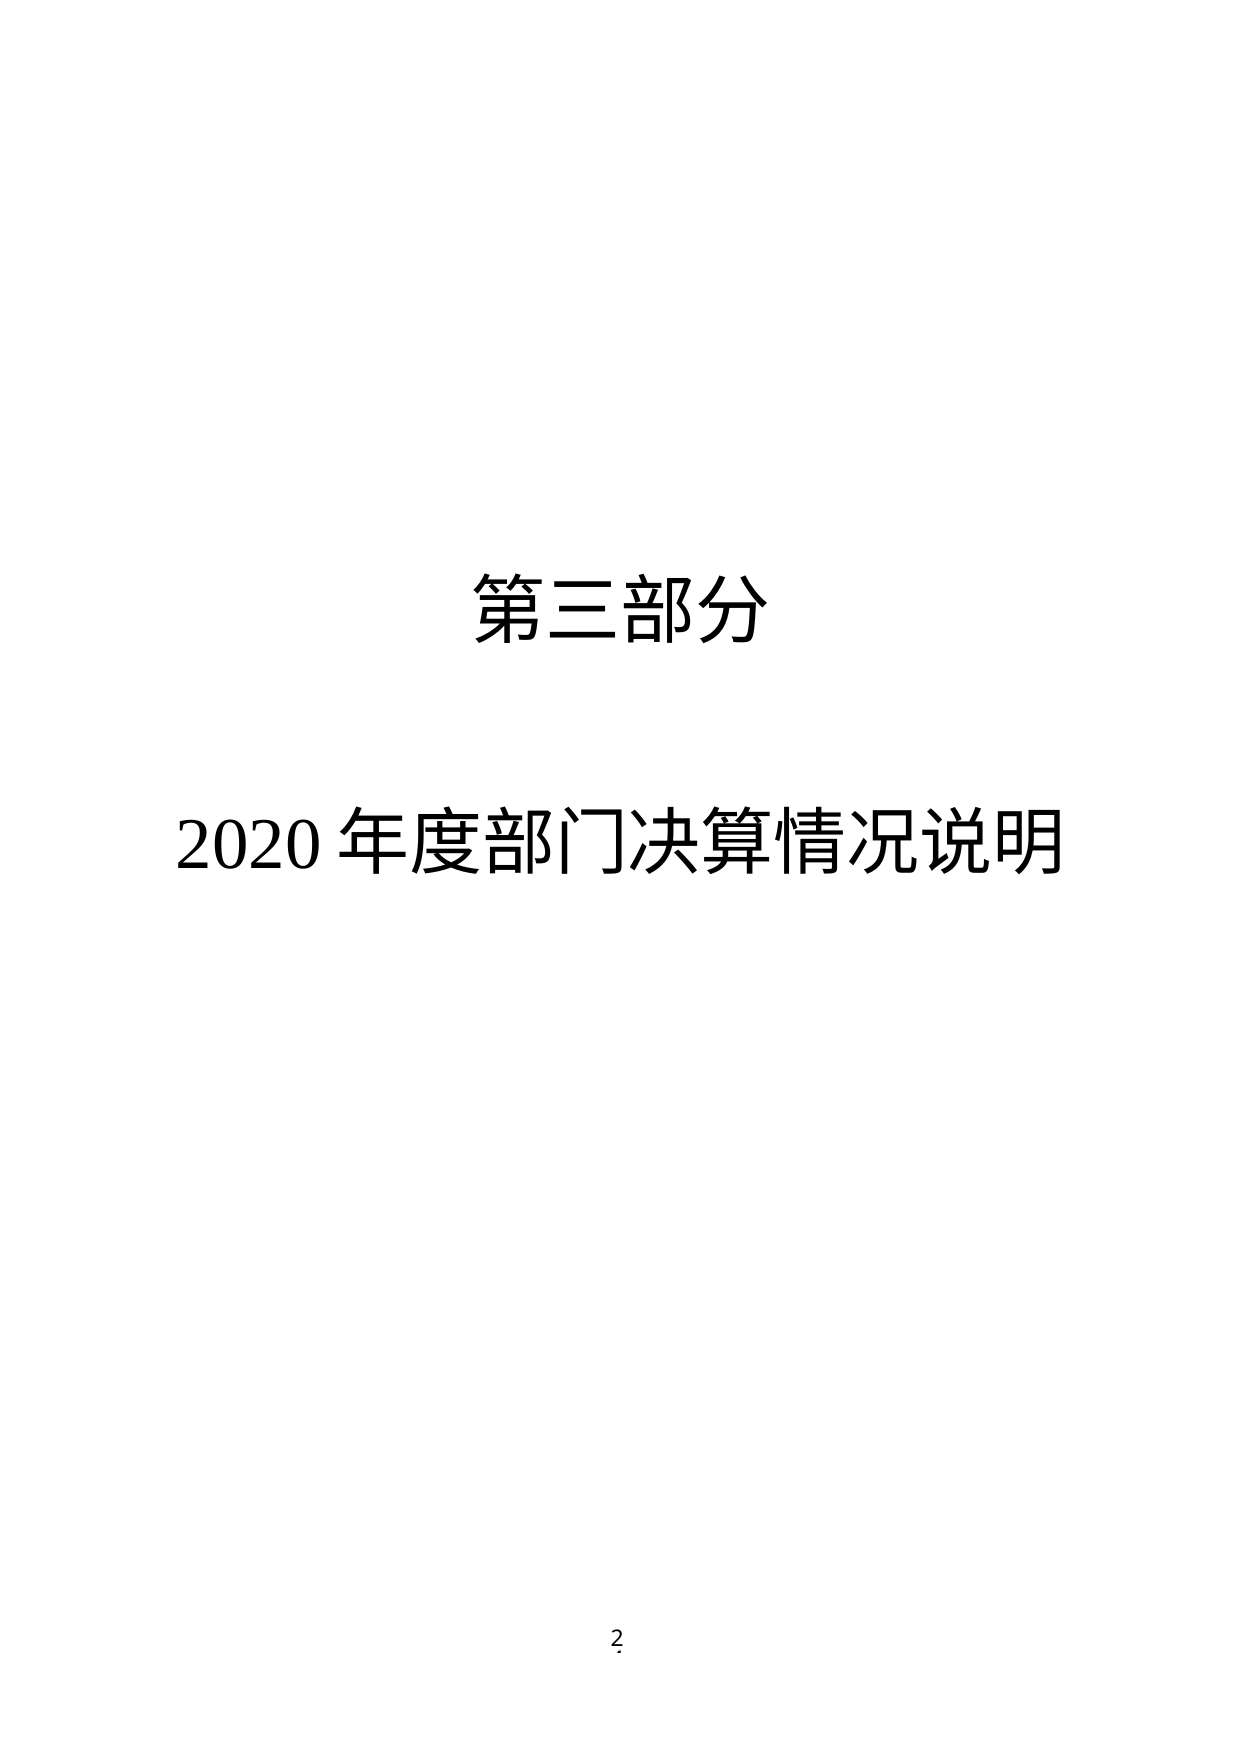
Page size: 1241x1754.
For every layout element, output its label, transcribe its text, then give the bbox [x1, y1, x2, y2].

subtitle 第三部分 [154, 561, 1086, 657]
text 2020年度部门决算情况说明 [154, 784, 1086, 890]
